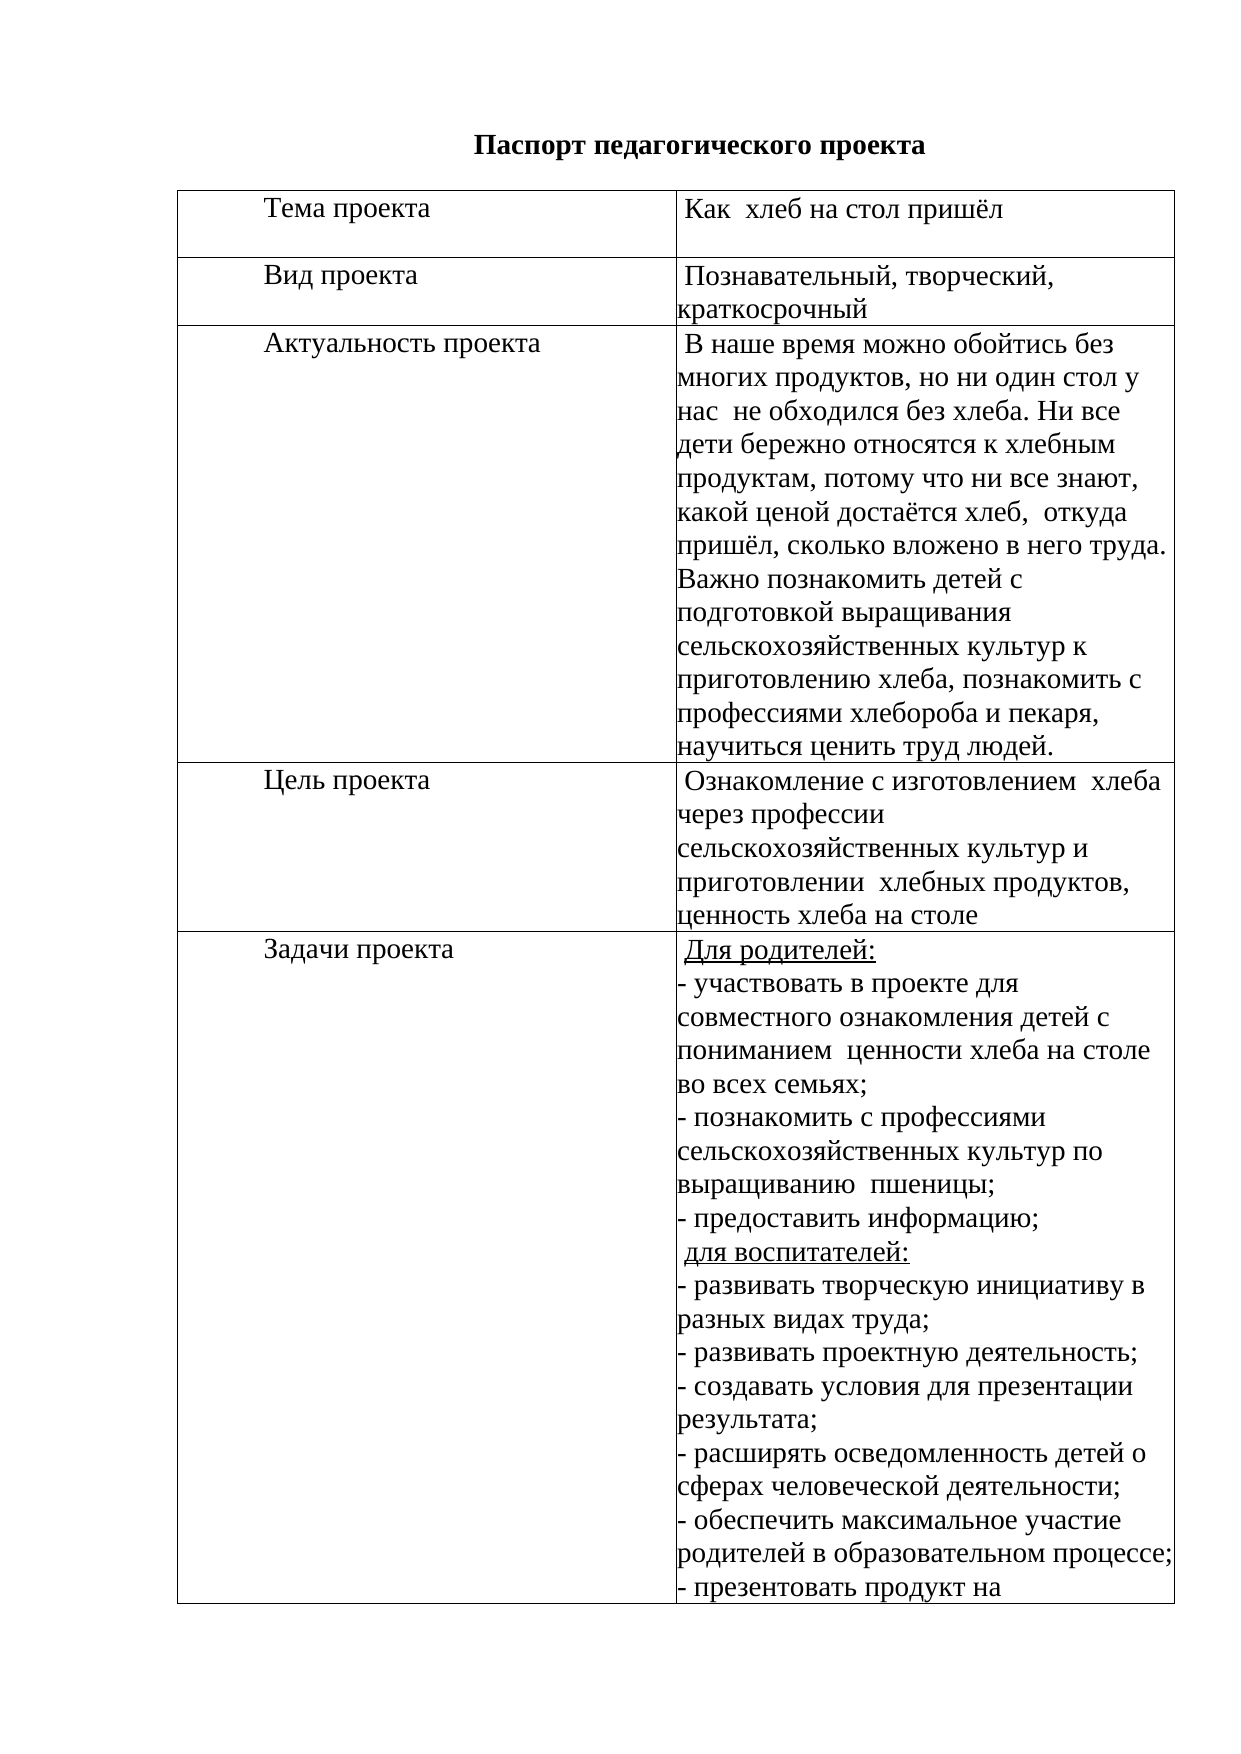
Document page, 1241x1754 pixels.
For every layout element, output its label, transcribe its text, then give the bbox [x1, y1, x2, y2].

table_header Как хлеб на стол пришёл [677, 191, 1174, 257]
table_header Тема проекта [178, 191, 676, 257]
table_cell Задачи проекта [178, 932, 676, 1603]
table_cell Цель проекта [178, 763, 676, 931]
table_cell Познавательный, творческий, краткосрочный [677, 258, 1174, 325]
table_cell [677, 932, 1174, 1603]
table_cell В наше время можно обойтись без многих продуктов, но ни один стол у нас не обходился без хлеба. Ни все дети бережно относятся к хлебным продуктам, потому что ни все знают, какой ценой достаётся хлеб, откуда пришёл, сколько вложено в него труда. Важно познакомить детей с подготовкой выращивания сельскохозяйственных культур к приготовлению хлеба, познакомить с профессиями хлебороба и пекаря, научиться ценить труд людей. [677, 326, 1174, 762]
text Паспорт педагогического проекта [270, 127, 1129, 161]
table_cell Ознакомление с изготовлением хлеба через профессии сельскохозяйственных культур и приготовлении хлебных продуктов, ценность хлеба на столе [677, 763, 1174, 931]
table_cell Актуальность проекта [178, 326, 676, 762]
table_cell Вид проекта [178, 258, 676, 325]
